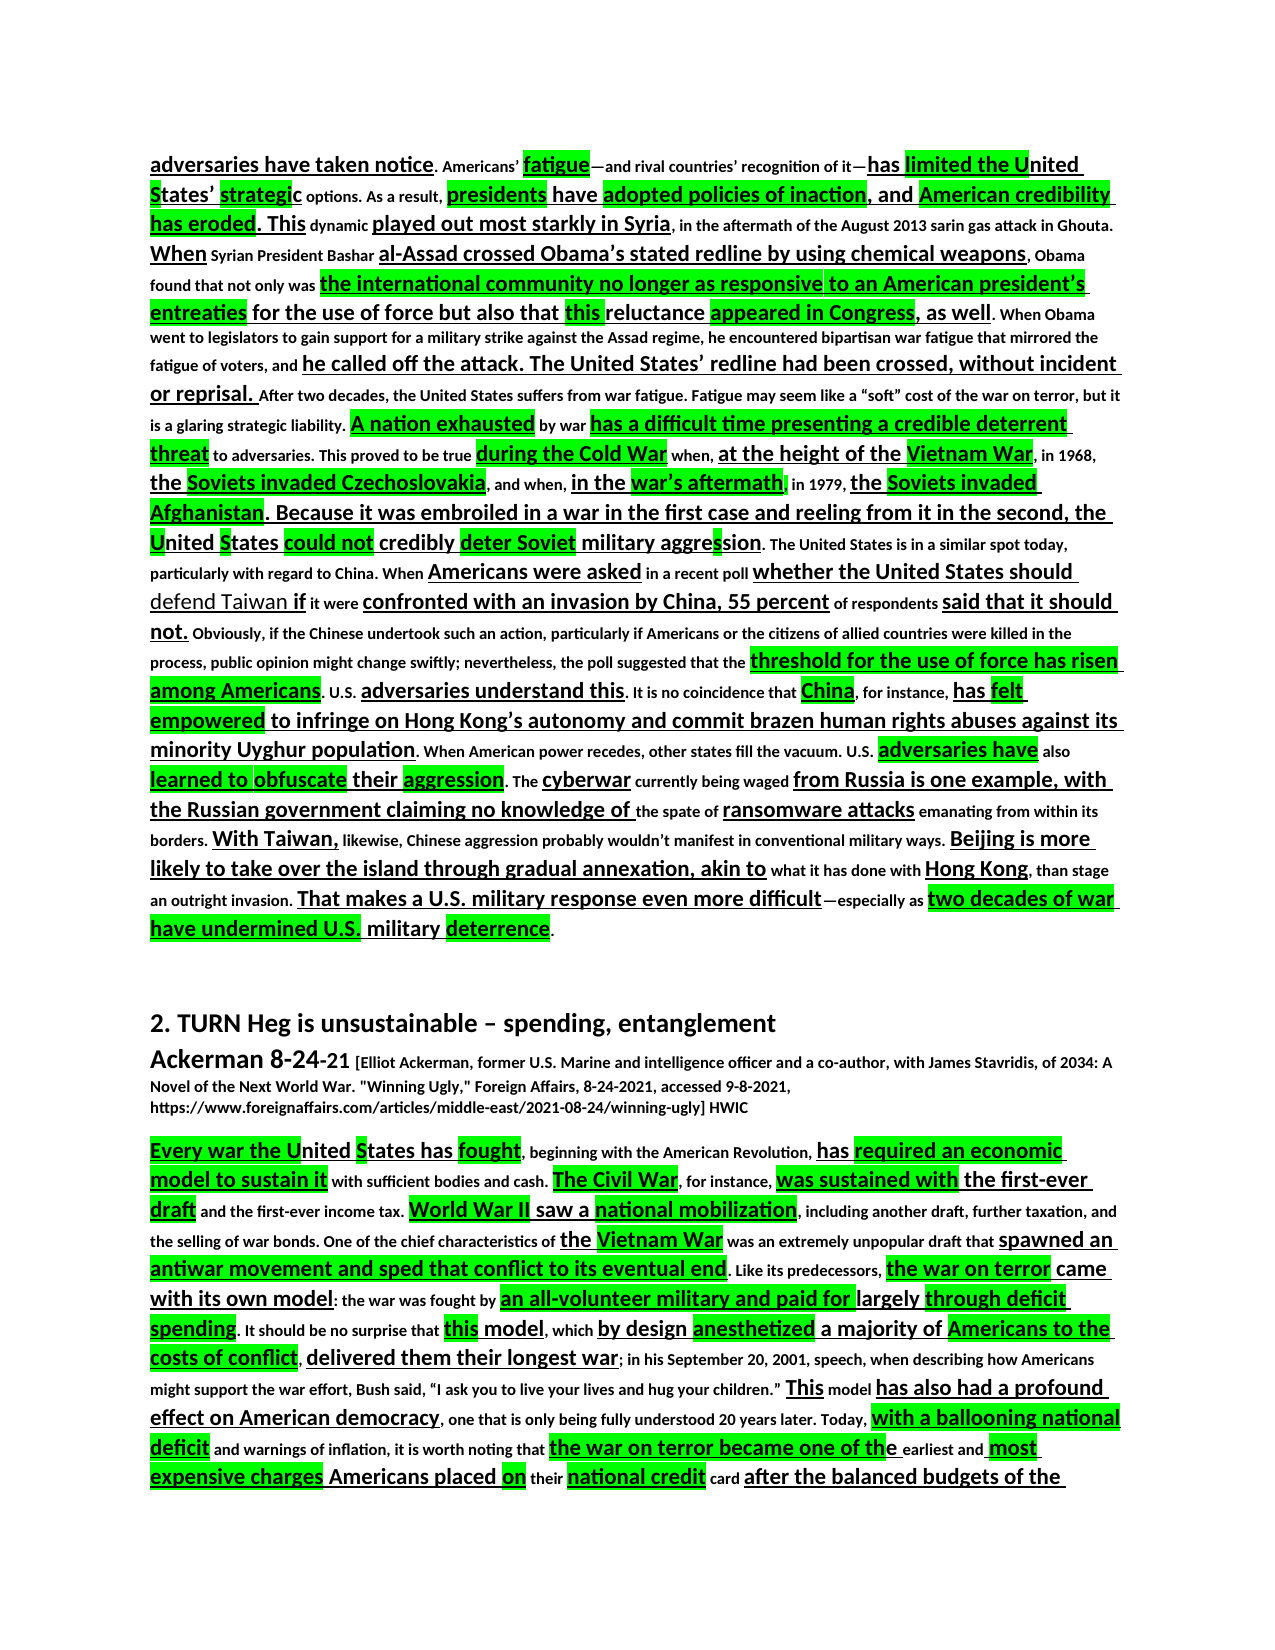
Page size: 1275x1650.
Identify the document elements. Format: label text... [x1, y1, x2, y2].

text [150, 1136, 1125, 1490]
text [150, 150, 1125, 942]
subtitle 2. TURN Heg is unsustainable – spending, entanglement [150, 1006, 1125, 1039]
text Ackerman 8-24-21 [Elliot Ackerman, former U.S. Marine and intelligence officer and a co-author, with James Stavridis, of 2034: A Novel of the Next World War. "Winning Ugly," Foreign Affairs, 8-24-2021, accessed 9-8-2021, https://www.foreignaffairs.com/articles/middle-east/2021-08-24/winning-ugly] HWIC [150, 1042, 1125, 1118]
